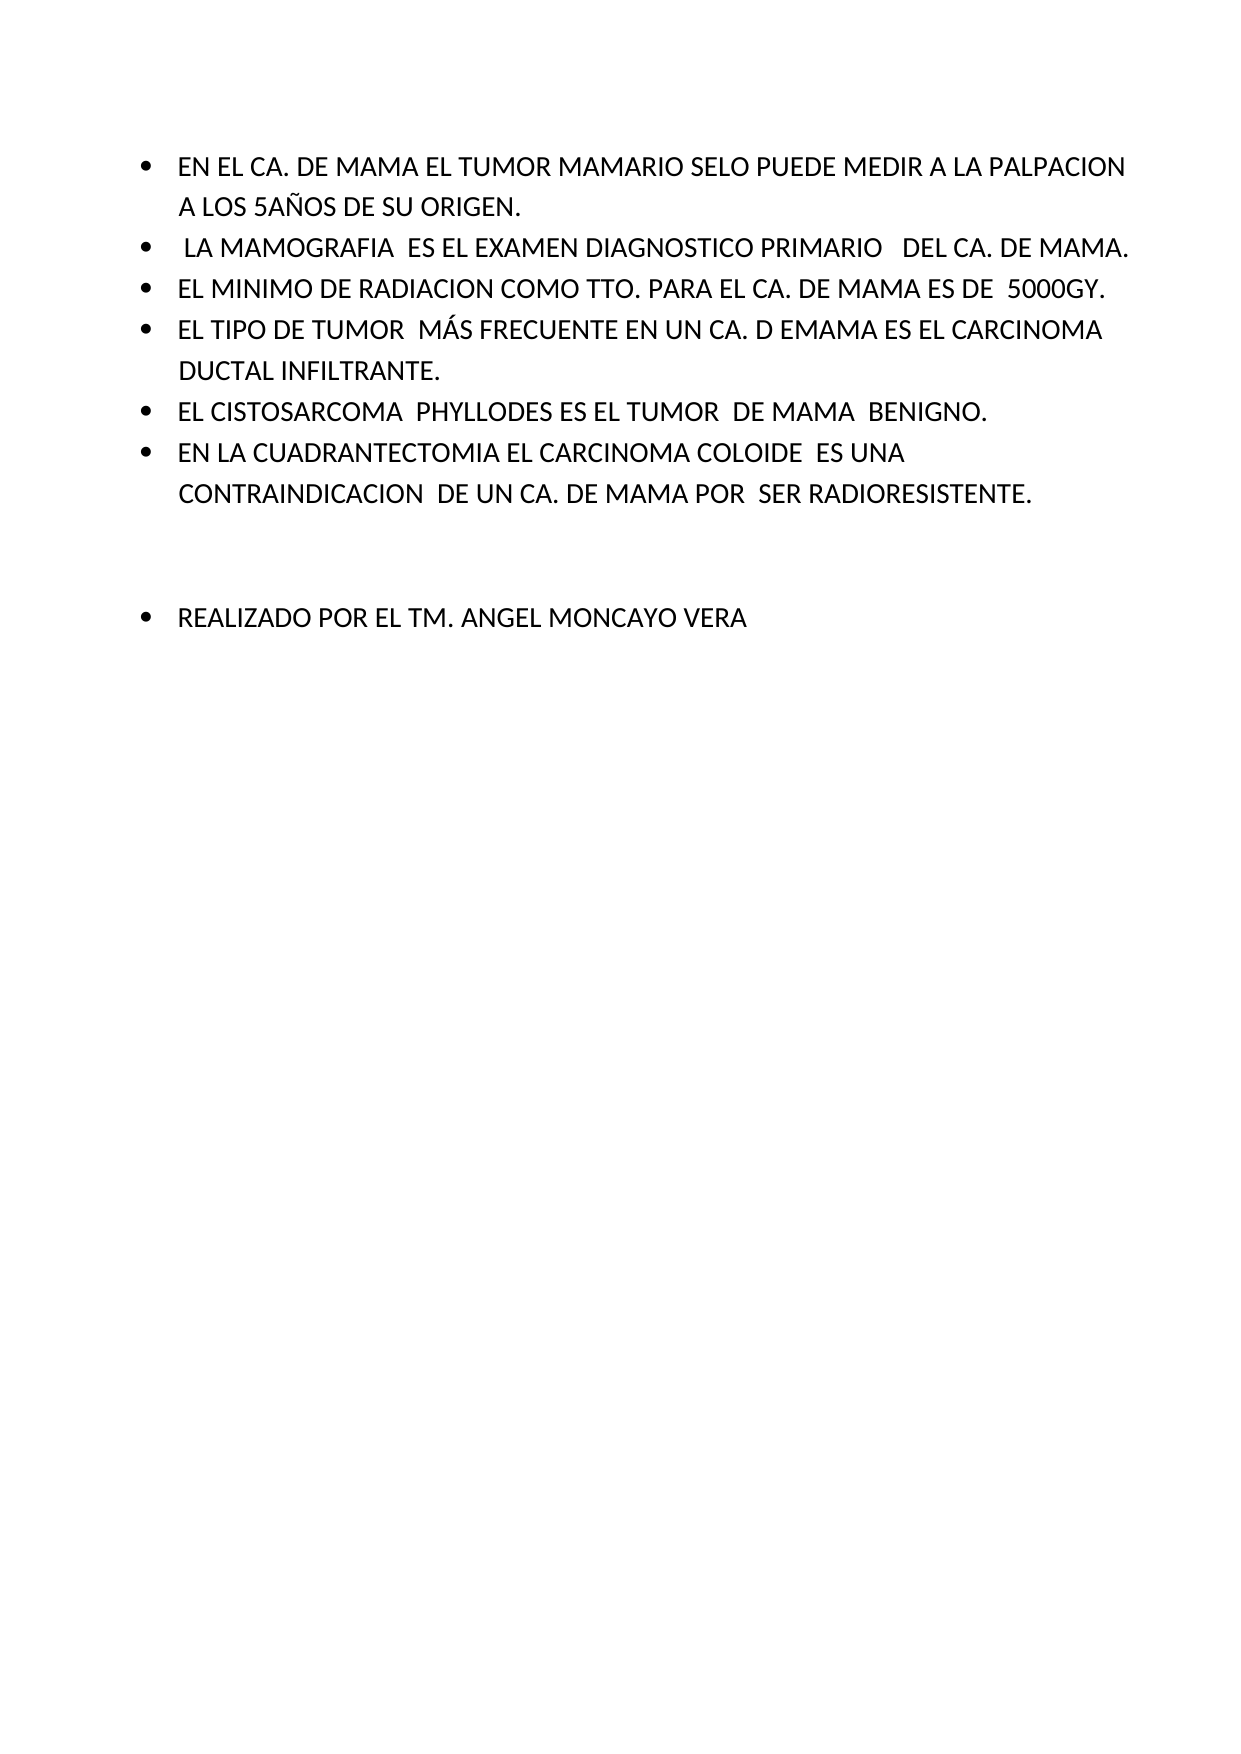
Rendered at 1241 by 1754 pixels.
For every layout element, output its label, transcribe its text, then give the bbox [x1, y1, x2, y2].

list EL TIPO DE TUMOR MÁS FRECUENTE EN UN CA. D EMAMA ES EL CARCINOMA DUCTAL INFILTRANTE. [141, 311, 1137, 388]
list REALIZADO POR EL TM. ANGEL MONCAYO VERA [141, 599, 1137, 634]
list EN EL CA. DE MAMA EL TUMOR MAMARIO SELO PUEDE MEDIR A LA PALPACION A LOS 5AÑOS DE SU ORIGEN. [141, 148, 1137, 224]
list LA MAMOGRAFIA ES EL EXAMEN DIAGNOSTICO PRIMARIO DEL CA. DE MAMA. [141, 229, 1137, 265]
list EL CISTOSARCOMA PHYLLODES ES EL TUMOR DE MAMA BENIGNO. [141, 393, 1137, 429]
list EN LA CUADRANTECTOMIA EL CARCINOMA COLOIDE ES UNA CONTRAINDICACION DE UN CA. DE MAMA POR SER RADIORESISTENTE. [141, 434, 1137, 511]
list EL MINIMO DE RADIACION COMO TTO. PARA EL CA. DE MAMA ES DE 5000GY. [141, 270, 1137, 306]
